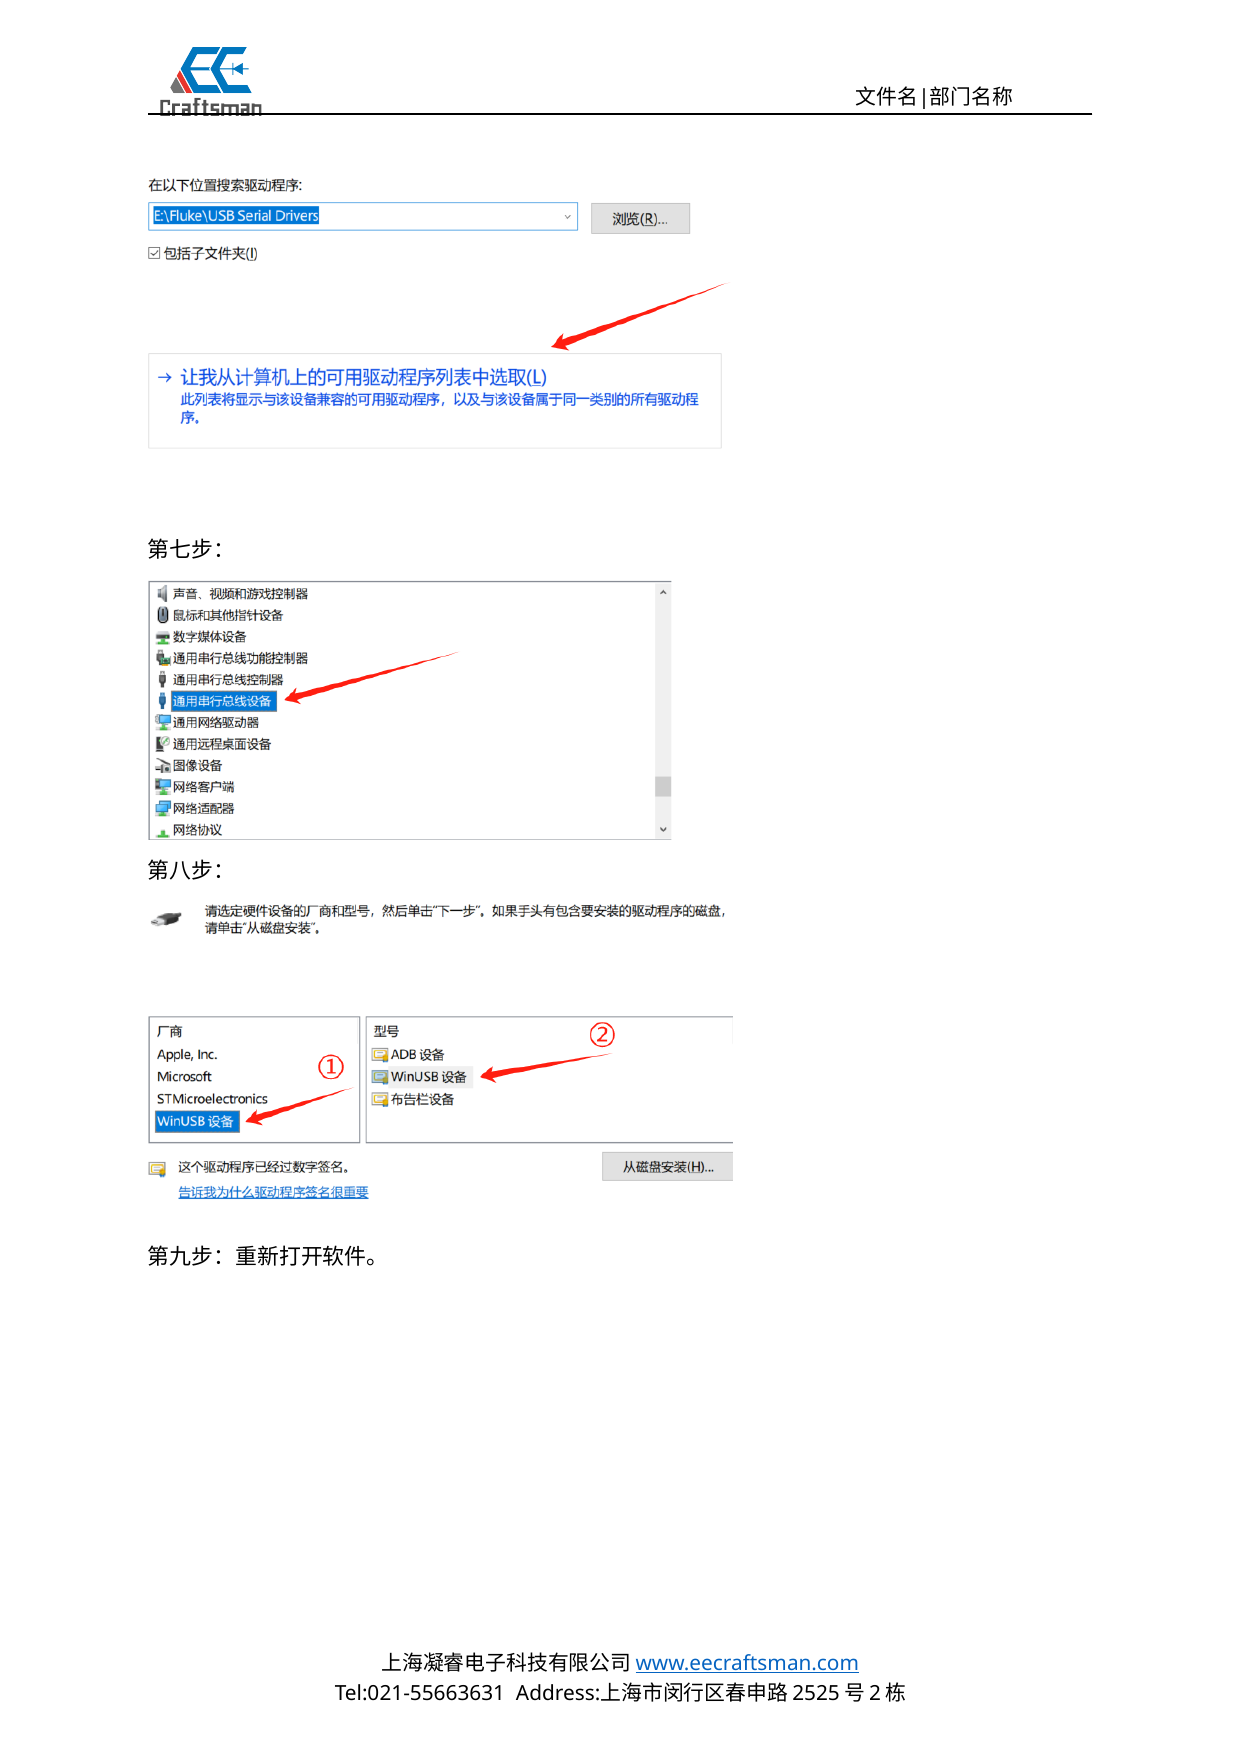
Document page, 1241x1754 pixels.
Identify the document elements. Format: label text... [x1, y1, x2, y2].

text 第九步：重新打开软件。 [148, 1239, 1092, 1271]
picture [160, 47, 262, 113]
picture [147, 901, 733, 1206]
picture [147, 162, 777, 489]
picture [147, 580, 672, 840]
text 第七步： [148, 532, 1092, 564]
text 第八步： [148, 853, 1092, 886]
